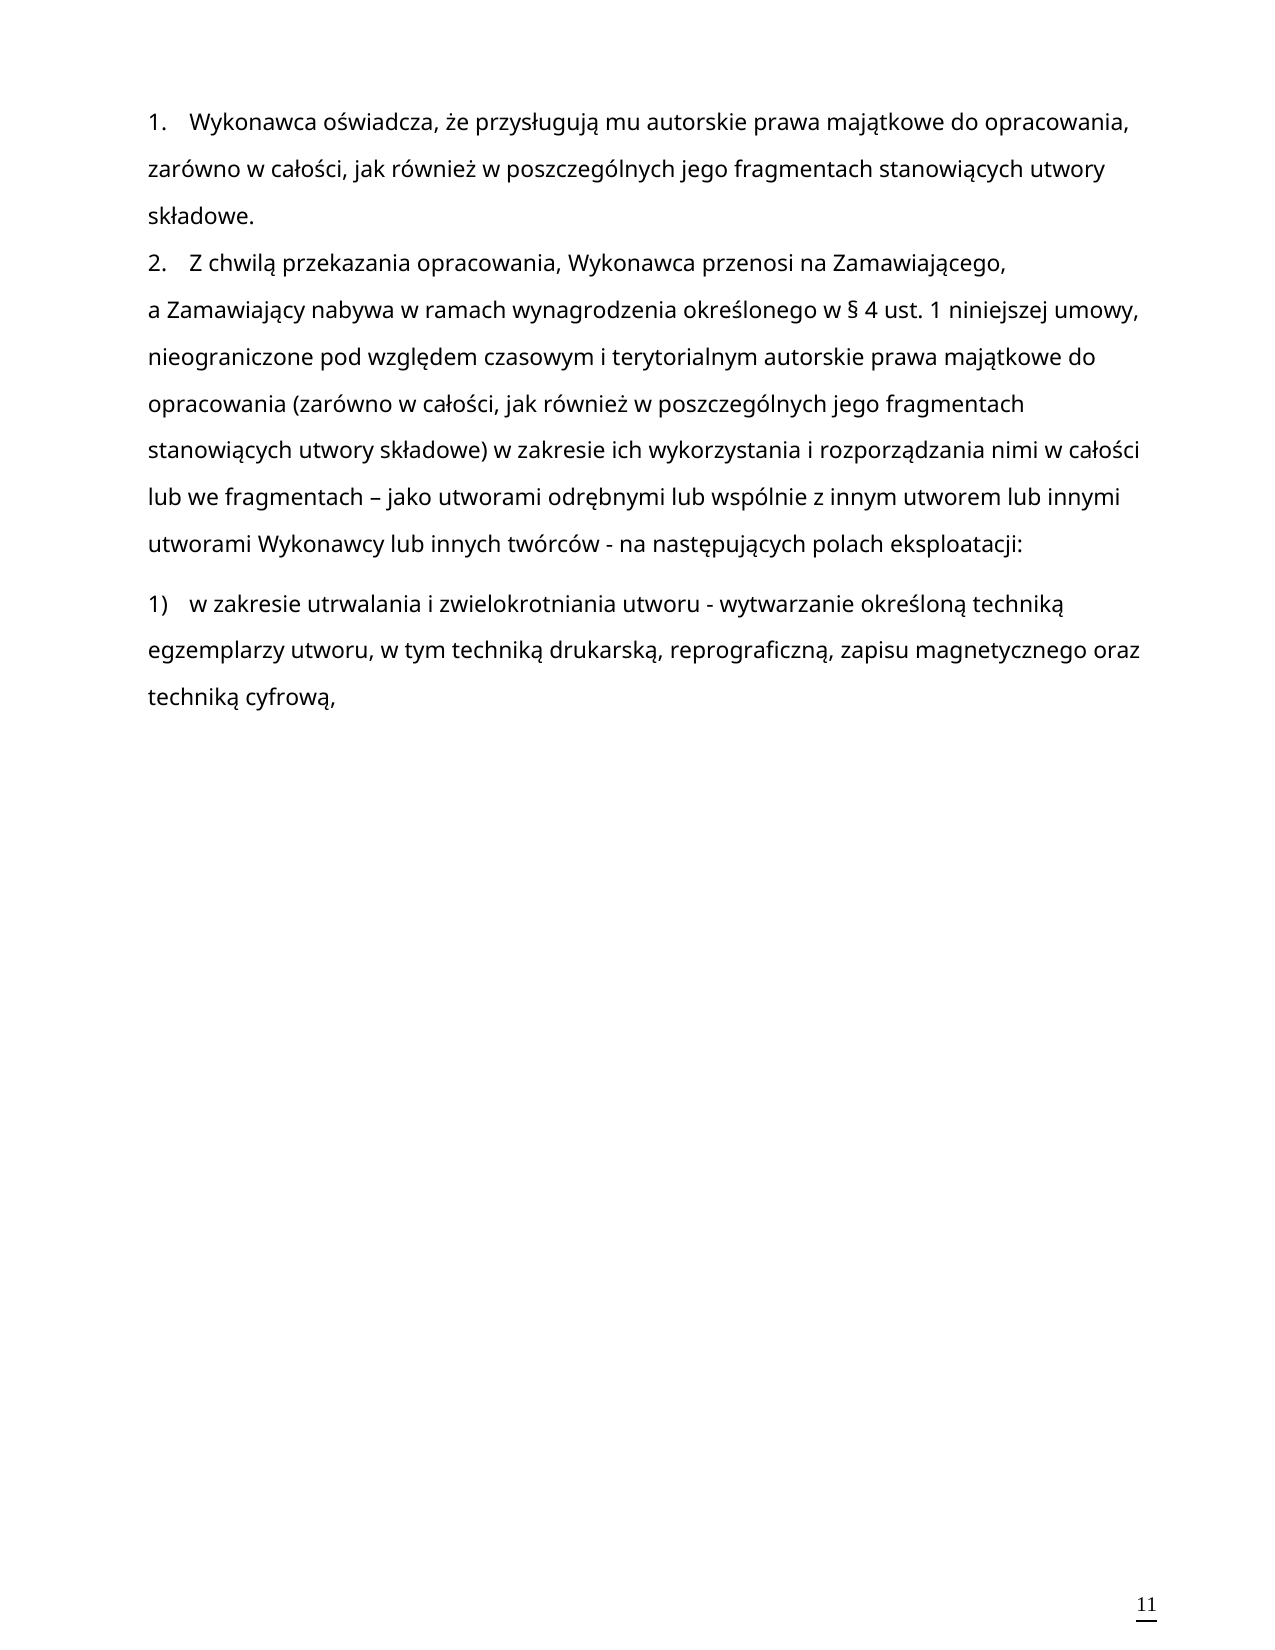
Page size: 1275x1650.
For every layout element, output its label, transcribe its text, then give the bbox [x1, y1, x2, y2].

subtitle w zakresie utrwalania i zwielokrotniania utworu - wytwarzanie określoną techniką egzemplarzy utworu, w tym techniką drukarską, reprograficzną, zapisu magnetycznego oraz techniką cyfrową, [148, 588, 1157, 713]
subtitle Wykonawca oświadcza, że przysługują mu autorskie prawa majątkowe do opracowania, zarówno w całości, jak również w poszczególnych jego fragmentach stanowiących utwory składowe. [148, 106, 1157, 231]
subtitle Z chwilą przekazania opracowania, Wykonawca przenosi na Zamawiającego, a Zamawiający nabywa w ramach wynagrodzenia określonego w § 4 ust. 1 niniejszej umowy, nieograniczone pod względem czasowym i terytorialnym autorskie prawa majątkowe do opracowania (zarówno w całości, jak również w poszczególnych jego fragmentach stanowiących utwory składowe) w zakresie ich wykorzystania i rozporządzania nimi w całości lub we fragmentach – jako utworami odrębnymi lub wspólnie z innym utworem lub innymi utworami Wykonawcy lub innych twórców - na następujących polach eksploatacji: [148, 247, 1157, 559]
